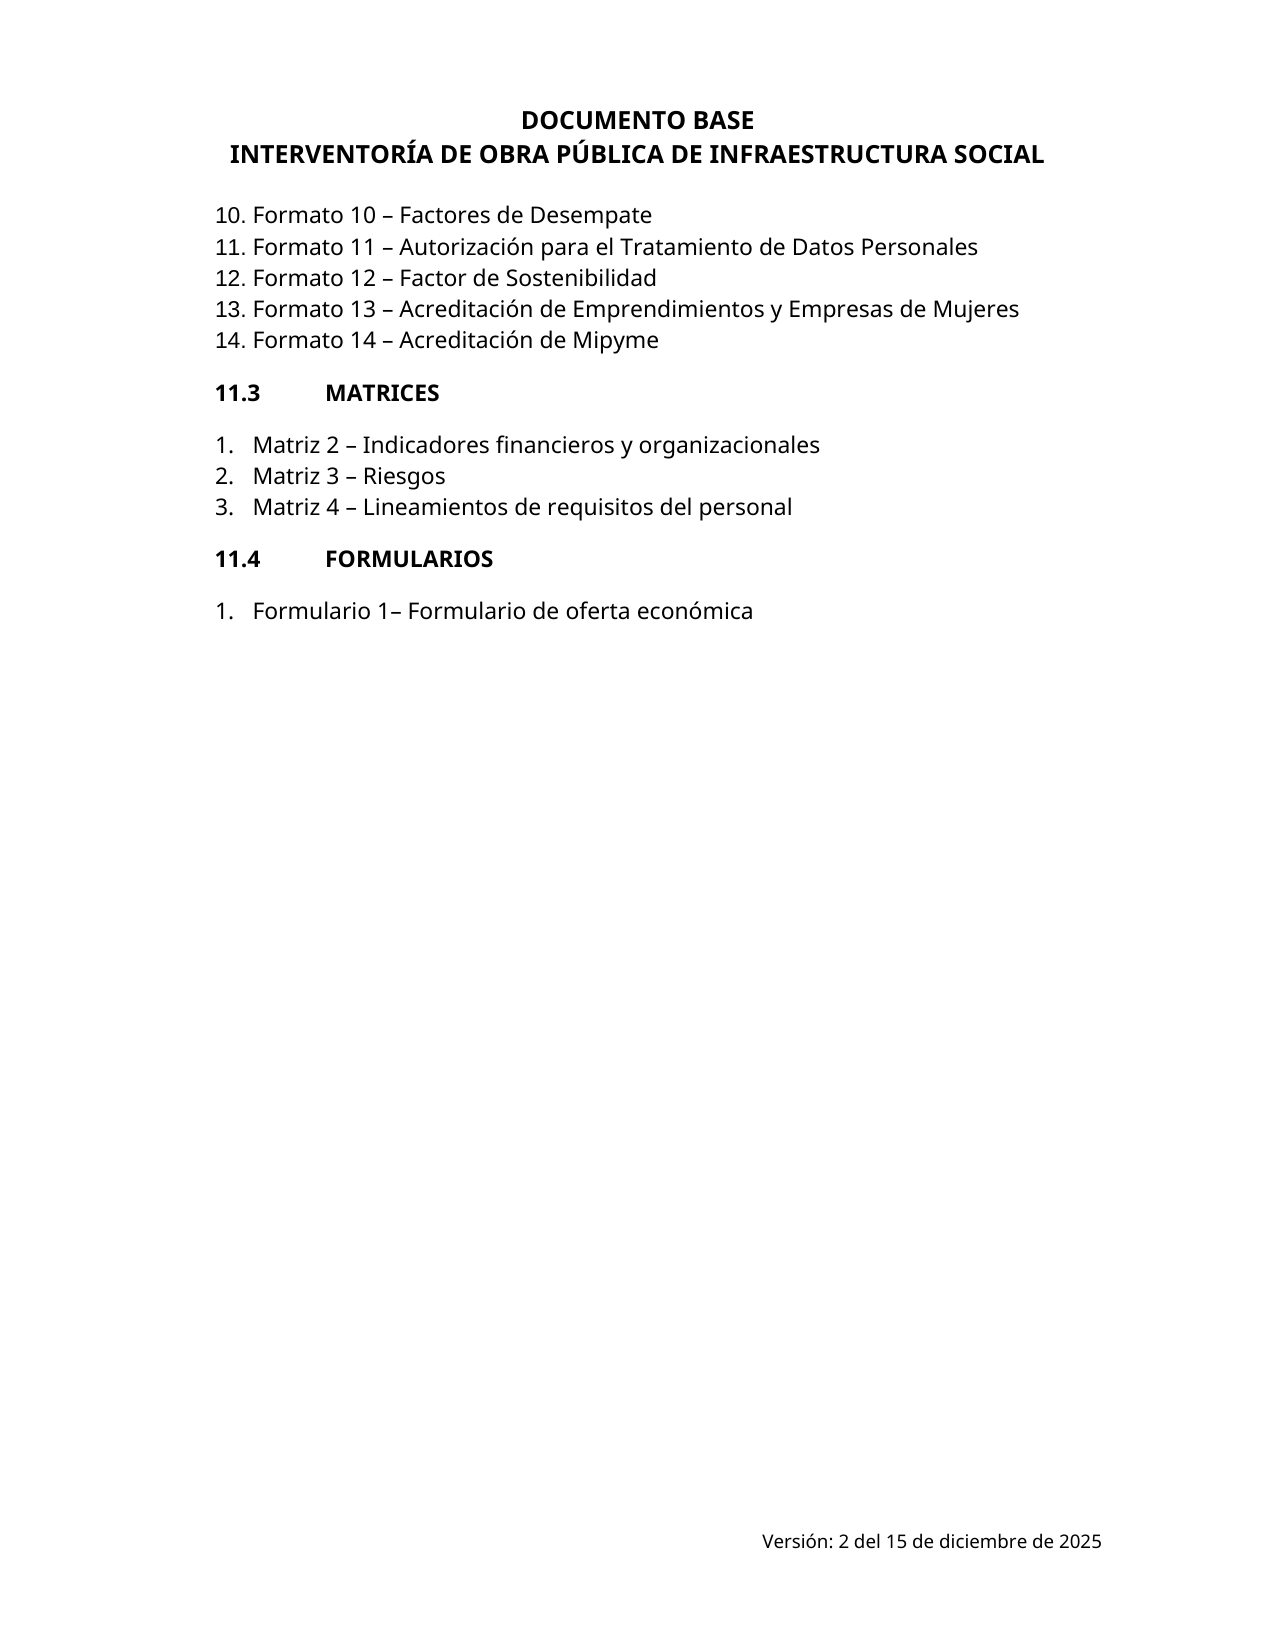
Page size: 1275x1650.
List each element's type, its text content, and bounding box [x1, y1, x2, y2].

list Formato 14 – Acreditación de Mipyme [215, 324, 1098, 356]
list Formato 11 – Autorización para el Tratamiento de Datos Personales [215, 231, 1098, 262]
list Formulario 1– Formulario de oferta económica [215, 595, 1098, 626]
list MATRICES [214, 376, 1098, 408]
list Matriz 4 – Lineamientos de requisitos del personal [215, 491, 1098, 522]
list Matriz 2 – Indicadores financieros y organizacionales [215, 428, 1098, 460]
list Matriz 3 – Riesgos [215, 460, 1098, 491]
list FORMULARIOS [214, 543, 1098, 574]
list Formato 12 – Factor de Sostenibilidad [215, 262, 1098, 293]
list Formato 10 – Factores de Desempate [215, 199, 1098, 231]
list Formato 13 – Acreditación de Emprendimientos y Empresas de Mujeres [215, 293, 1098, 324]
